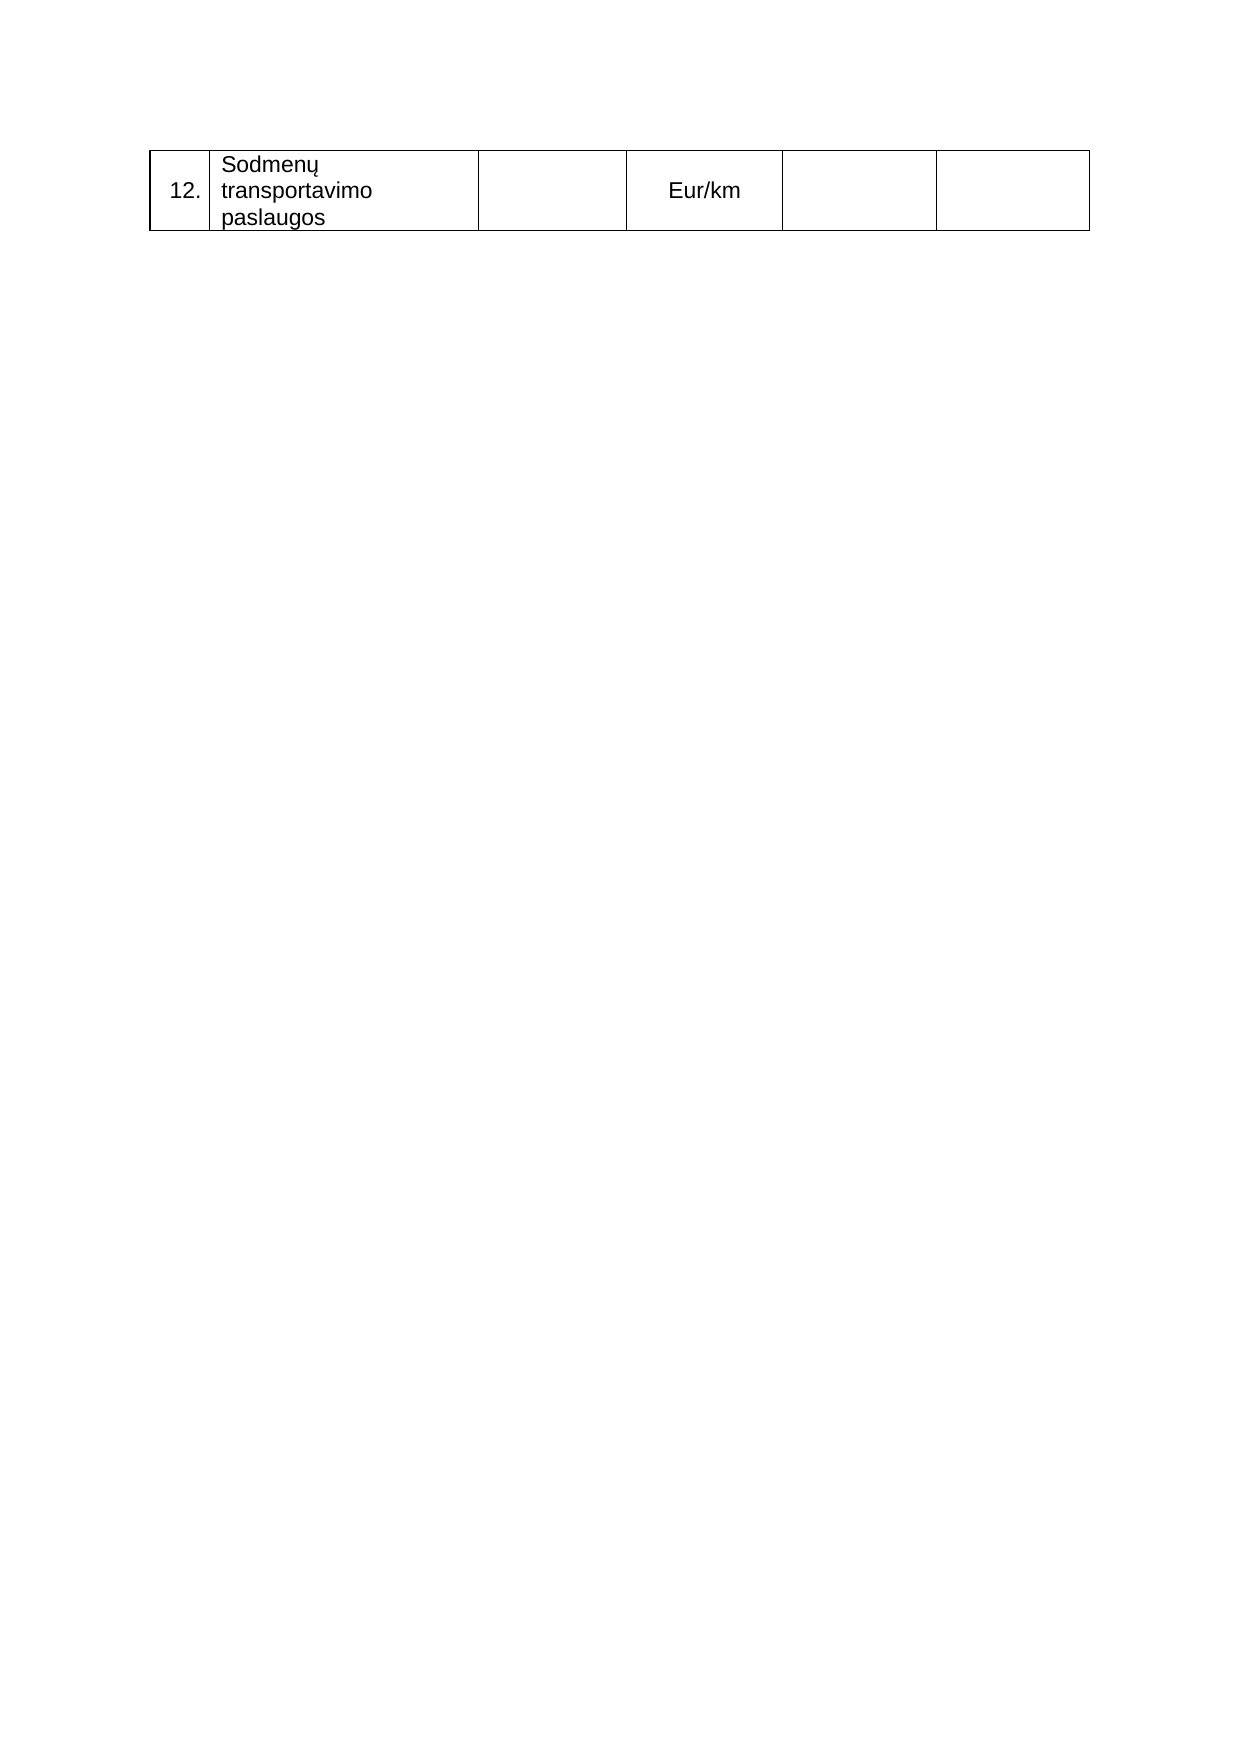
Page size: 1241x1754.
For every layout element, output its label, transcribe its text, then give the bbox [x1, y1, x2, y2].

table_cell Sodmenų transportavimo paslaugos [210, 151, 478, 230]
table_cell [937, 151, 1089, 230]
table_cell [783, 151, 936, 230]
table_cell [479, 151, 626, 230]
table_cell 12. [151, 151, 209, 230]
table_cell Eur/km [627, 151, 782, 230]
